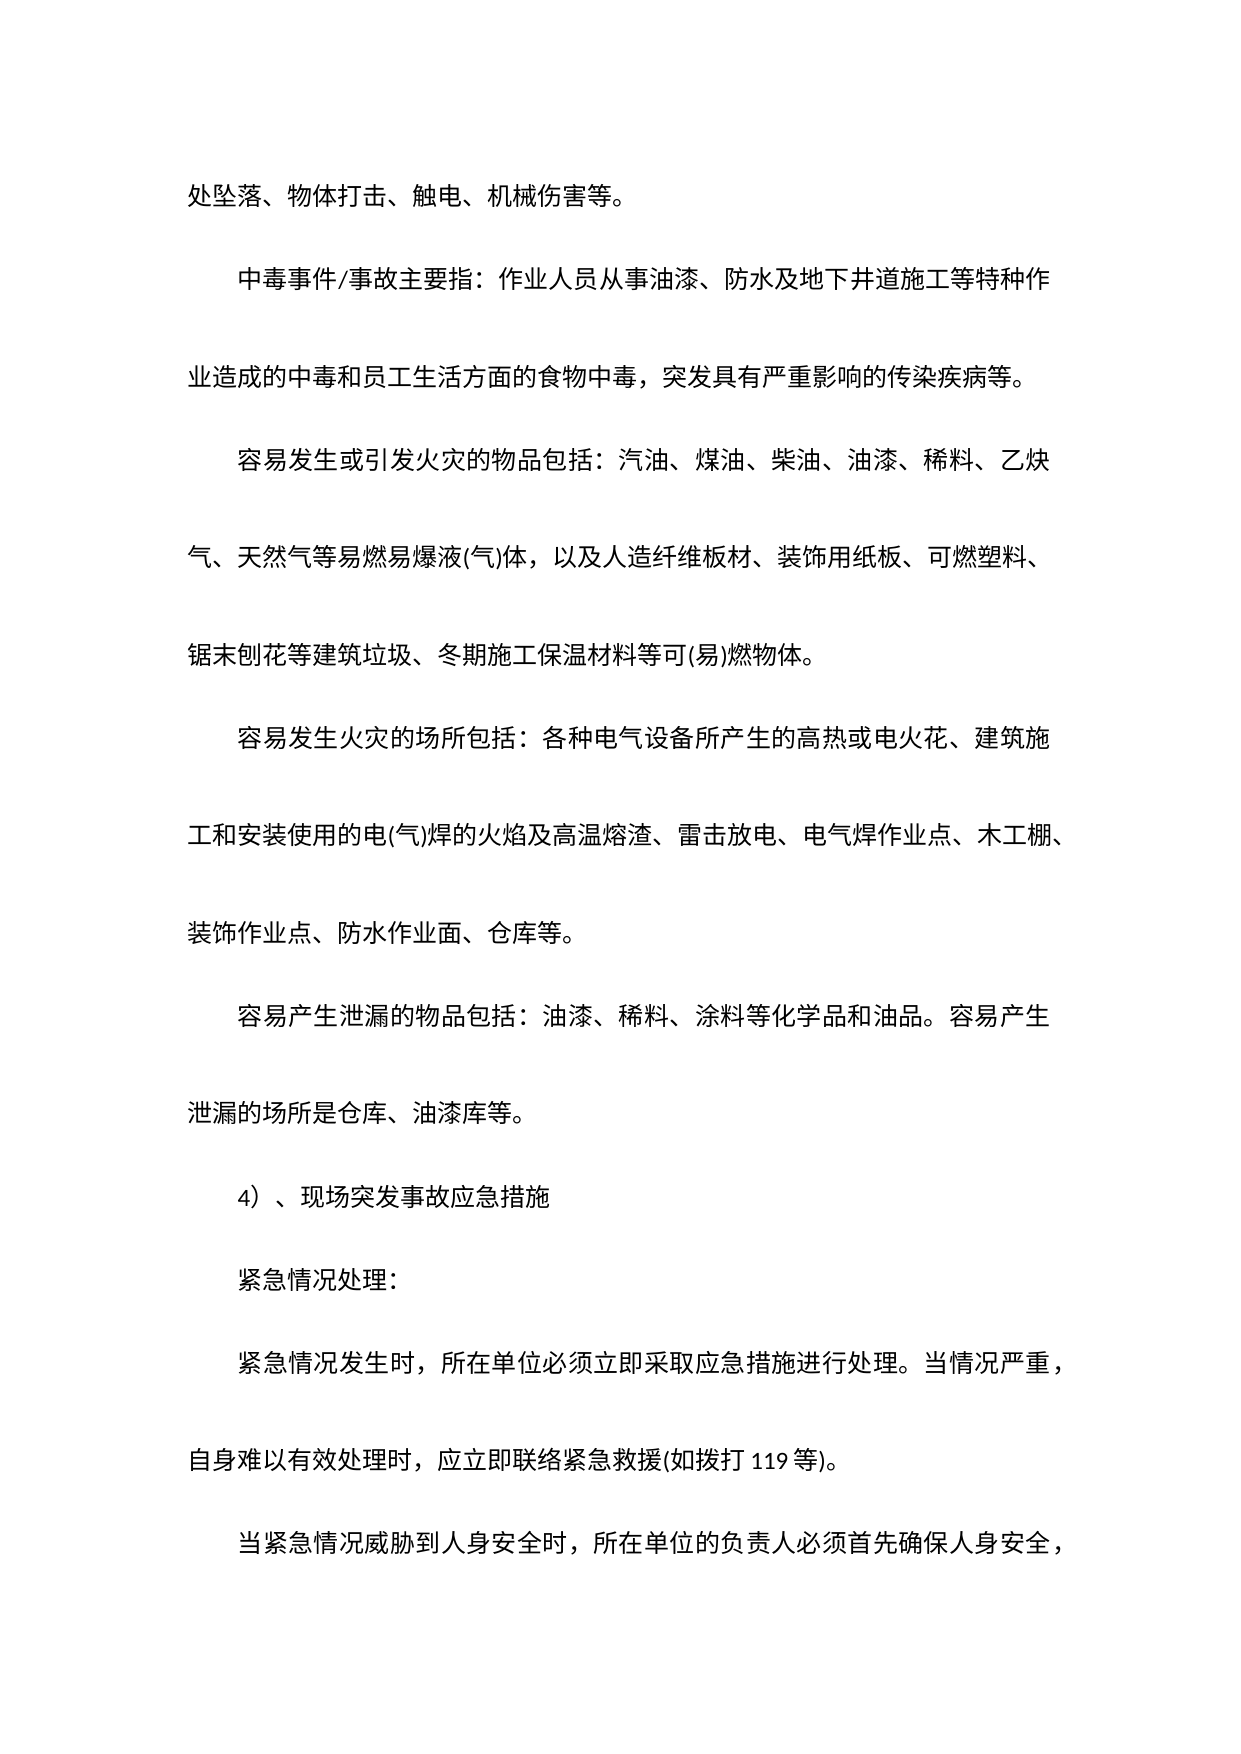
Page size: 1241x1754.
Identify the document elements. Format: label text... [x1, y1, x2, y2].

text 紧急情况处理： [187, 1246, 1053, 1311]
text 紧急情况发生时，所在单位必须立即采取应急措施进行处理。当情况严重，自身难以有效处理时，应立即联络紧急救援(如拨打119等)。 [187, 1329, 1053, 1491]
text 中毒事件/事故主要指：作业人员从事油漆、防水及地下井道施工等特种作业造成的中毒和员工生活方面的食物中毒，突发具有严重影响的传染疾病等。 [187, 245, 1053, 408]
text 容易发生火灾的场所包括：各种电气设备所产生的高热或电火花、建筑施工和安装使用的电(气)焊的火焰及高温熔渣、雷击放电、电气焊作业点、木工棚、装饰作业点、防水作业面、仓库等。 [187, 704, 1053, 964]
text 4）、现场突发事故应急措施 [187, 1163, 1053, 1228]
text 容易发生或引发火灾的物品包括：汽油、煤油、柴油、油漆、稀料、乙炔气、天然气等易燃易爆液(气)体，以及人造纤维板材、装饰用纸板、可燃塑料、锯末刨花等建筑垃圾、冬期施工保温材料等可(易)燃物体。 [187, 426, 1053, 686]
text 容易产生泄漏的物品包括：油漆、稀料、涂料等化学品和油品。容易产生泄漏的场所是仓库、油漆库等。 [187, 982, 1053, 1144]
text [187, 162, 1053, 227]
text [187, 1509, 1053, 1574]
